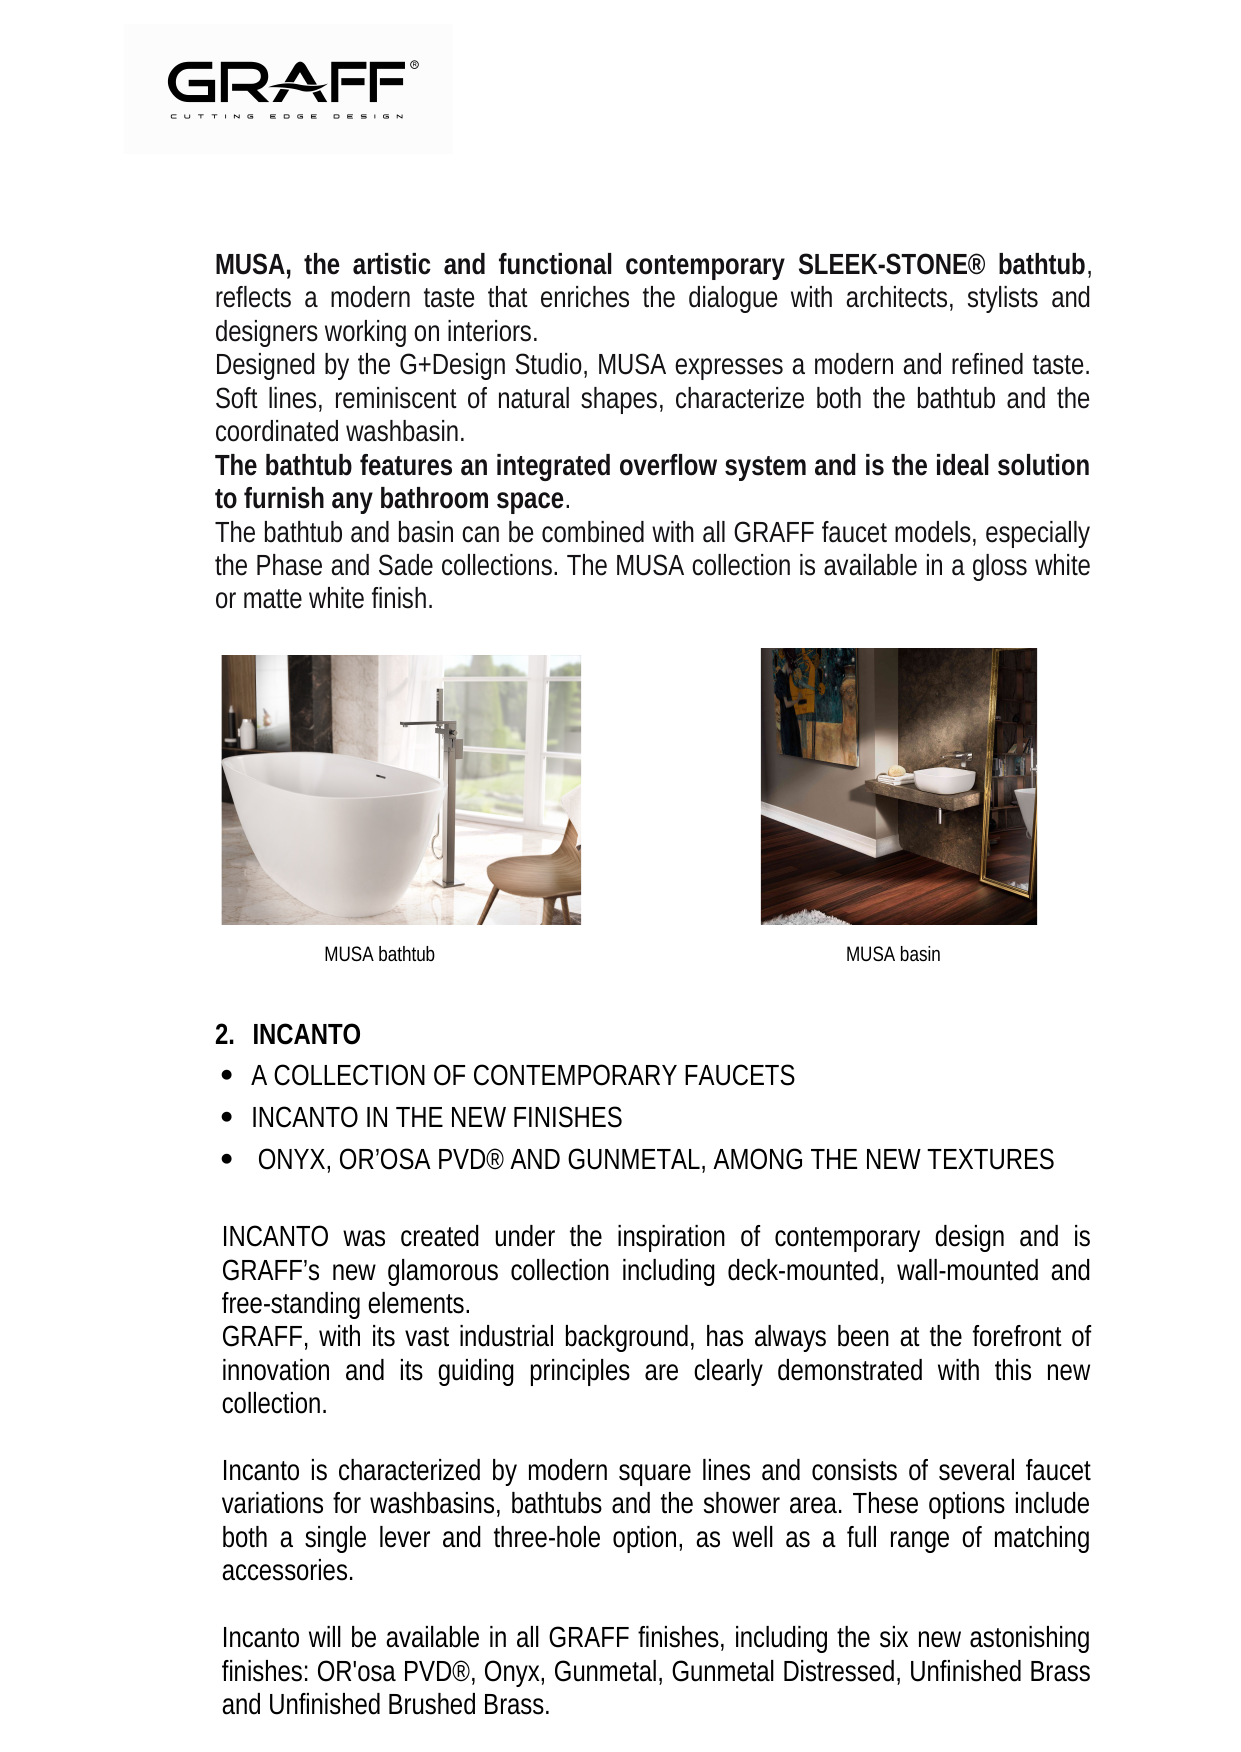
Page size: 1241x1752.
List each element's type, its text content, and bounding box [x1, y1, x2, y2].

picture [221, 655, 582, 925]
list A collection of contemporary faucets [222, 1052, 1092, 1094]
text The bathtub features an integrated overflow system and is the ideal solution to furnish any bathroom space. [215, 448, 1092, 515]
text GRAFF, with its vast industrial background, has always been at the forefront of innovation and its guiding principles are clearly demonstrated with this new collection. [222, 1319, 1092, 1420]
list INCANTO in the new finishes [222, 1094, 1092, 1136]
text INCANTO was created under the inspiration of contemporary design and is GRAFF’s new glamorous collection including deck-mounted, wall-mounted and free-standing elements. [222, 1219, 1092, 1319]
text Designed by the G+Design Studio, MUSA expresses a modern and refined taste. Soft lines, reminiscent of natural shapes, characterize both the bathtub and the coordinated washbasin. [215, 347, 1092, 448]
picture [760, 648, 1038, 925]
text The bathtub and basin can be combined with all GRAFF faucet models, especially the Phase and Sade collections. The MUSA collection is available in a gloss white or matte white finish. [215, 515, 1092, 615]
list INCANTO [215, 1011, 1092, 1052]
text MUSA bathtub MUSA basin [222, 941, 1043, 965]
text MUSA, the artistic and functional contemporary SLEEK-STONE® bathtub, reflects a modern taste that enriches the dialogue with architects, stylists and designers working on interiors. [215, 247, 1092, 347]
list ONyx, OR’osa PVD® and GUNMETAL, among the new textures [222, 1136, 1092, 1177]
text Incanto will be available in all GRAFF finishes, including the six new astonishing finishes: OR'osa PVD®, Onyx, Gunmetal, Gunmetal Distressed, Unfinished Brass and Unfinished Brushed Brass. [222, 1620, 1092, 1721]
text Incanto is characterized by modern square lines and consists of several faucet variations for washbasins, bathtubs and the shower area. These options include both a single lever and three-hole option, as well as a full range of matching accessories. [222, 1453, 1092, 1587]
picture [123, 24, 453, 154]
